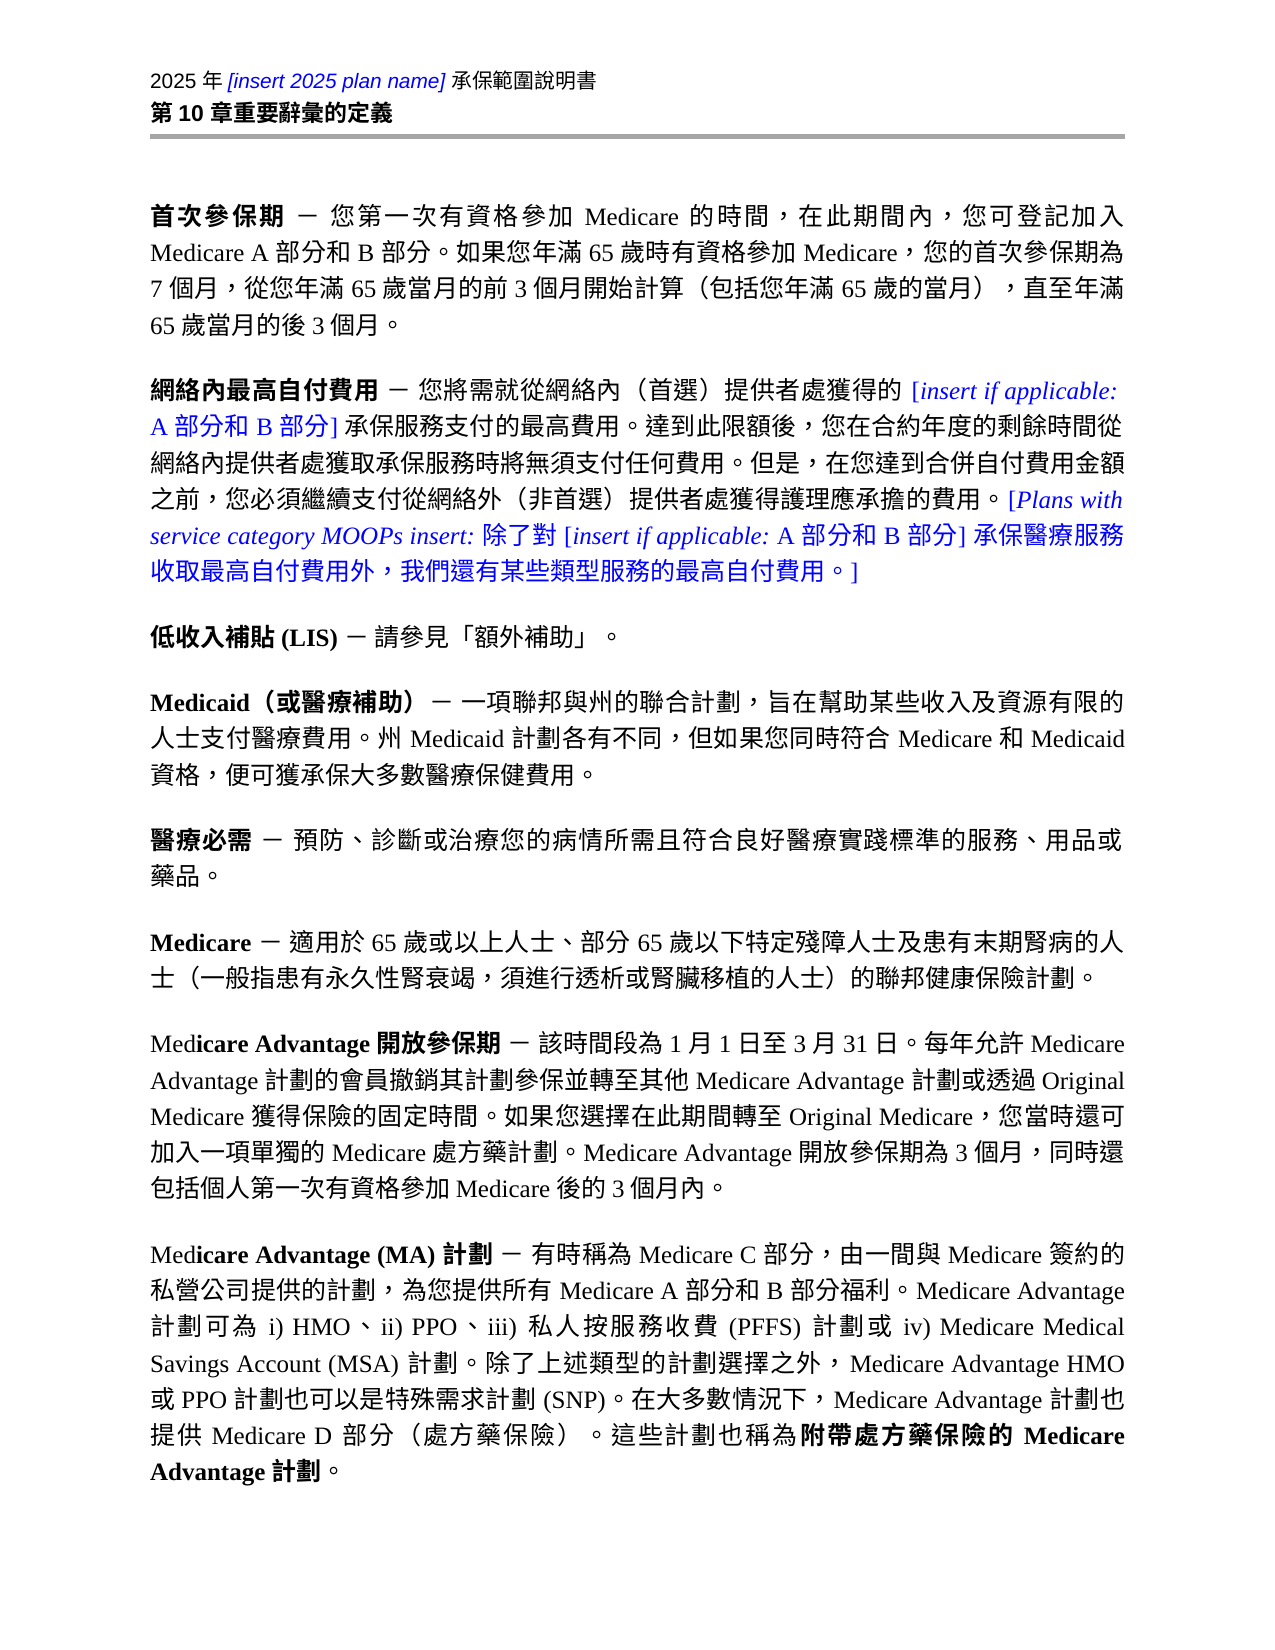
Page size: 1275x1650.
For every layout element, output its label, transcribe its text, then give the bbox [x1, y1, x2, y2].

text Medicare － 適用於 65 歲或以上人士、部分 65 歲以下特定殘障人士及患有末期腎病的人士（一般指患有永久性腎衰竭，須進行透析或腎臟移植的人士）的聯邦健康保險計劃。 [150, 922, 1125, 995]
text Medicare Advantage 開放參保期 － 該時間段為 1 月 1 日至 3 月 31 日。每年允許 Medicare Advantage 計劃的會員撤銷其計劃參保並轉至其他 Medicare Advantage 計劃或透過 Original Medicare 獲得保險的固定時間。如果您選擇在此期間轉至 Original Medicare，您當時還可加入一項單獨的 Medicare 處方藥計劃。Medicare Advantage 開放參保期為 3 個月，同時還包括個人第一次有資格參加 Medicare 後的 3 個月內。 [150, 1024, 1125, 1205]
text Medicare Advantage (MA) 計劃 － 有時稱為 Medicare C 部分，由一間與 Medicare 簽約的私營公司提供的計劃，為您提供所有 Medicare A 部分和 B 部分福利。Medicare Advantage 計劃可為 i) HMO、ii) PPO、iii) 私人按服務收費 (PFFS) 計劃或 iv) Medicare Medical Savings Account (MSA) 計劃。除了上述類型的計劃選擇之外，Medicare Advantage HMO 或 PPO 計劃也可以是特殊需求計劃 (SNP)。在大多數情況下，Medicare Advantage 計劃也提供 Medicare D 部分（處方藥保險）。這些計劃也稱為附帶處方藥保險的 Medicare Advantage 計劃。 [150, 1234, 1125, 1488]
text 網絡內最高自付費用 － 您將需就從網絡內（首選）提供者處獲得的 [insert if applicable: A 部分和 B 部分] 承保服務支付的最高費用。達到此限額後，您在合約年度的剩餘時間從網絡內提供者處獲取承保服務時將無須支付任何費用。但是，在您達到合併自付費用金額之前，您必須繼續支付從網絡外（非首選）提供者處獲得護理應承擔的費用。[Plans with service category MOOPs insert: 除了對 [insert if applicable: A 部分和 B 部分] 承保醫療服務收取最高自付費用外，我們還有某些類型服務的最高自付費用。] [150, 371, 1125, 588]
text Medicaid（或醫療補助）－ 一項聯邦與州的聯合計劃，旨在幫助某些收入及資源有限的人士支付醫療費用。州 Medicaid 計劃各有不同，但如果您同時符合 Medicare 和 Medicaid 資格，便可獲承保大多數醫療保健費用。 [150, 683, 1125, 791]
text 低收入補貼 (LIS) － 請參見「額外補助」。 [150, 617, 1125, 653]
text 醫療必需 － 預防、診斷或治療您的病情所需且符合良好醫療實踐標準的服務、用品或 藥品。 [150, 821, 1125, 893]
text 首次參保期 － 您第一次有資格參加 Medicare 的時間，在此期間內，您可登記加入 Medicare A 部分和 B 部分。如果您年滿 65 歲時有資格參加 Medicare，您的首次參保期為 7 個月，從您年滿 65 歲當月的前 3 個月開始計算（包括您年滿 65 歲的當月），直至年滿 65 歲當月的後 3 個月。 [150, 196, 1125, 341]
